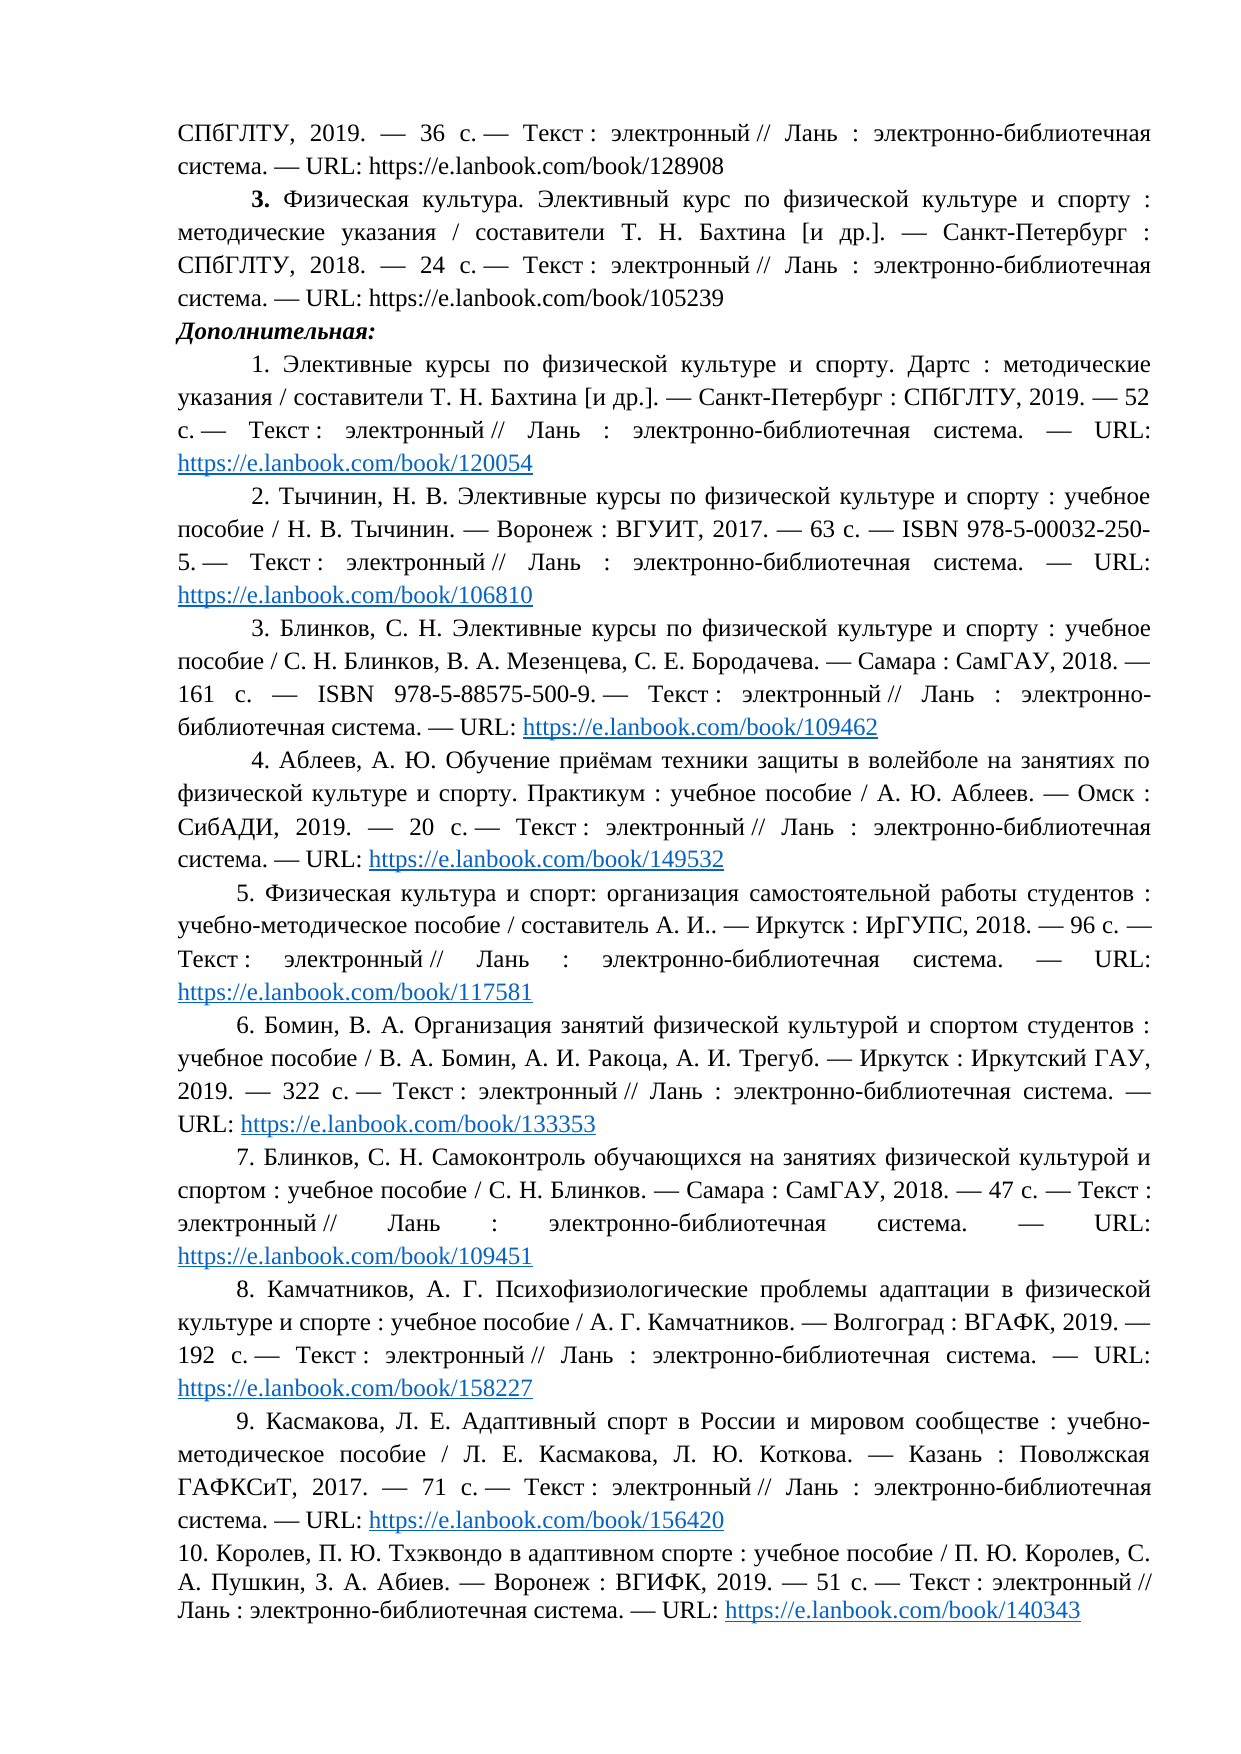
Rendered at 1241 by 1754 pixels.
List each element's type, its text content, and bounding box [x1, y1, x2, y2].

text 3. Физическая культура. Элективный курс по физической культуре и спорту : методические указания / составители Т. Н. Бахтина [и др.]. — Санкт-Петербург : СПбГЛТУ, 2018. — 24 с. — Текст : электронный // Лань : электронно-библиотечная система. — URL: https://e.lanbook.com/book/105239 [177, 184, 1152, 312]
text 6. Бомин, В. А. Организация занятий физической культурой и спортом студентов : учебное пособие / В. А. Бомин, А. И. Ракоца, А. И. Трегуб. — Иркутск : Иркутский ГАУ, 2019. — 322 с. — Текст : электронный // Лань : электронно-библиотечная система. — URL: https://e.lanbook.com/book/133353 [177, 1010, 1152, 1137]
text 7. Блинков, С. Н. Самоконтроль обучающихся на занятиях физической культурой и спортом : учебное пособие / С. Н. Блинков. — Самара : СамГАУ, 2018. — 47 с. — Текст : электронный // Лань : электронно-библиотечная система. — URL: https://e.lanbook.com/book/109451 [177, 1142, 1152, 1269]
text Дополнительная: [177, 316, 1152, 345]
text 10. Королев, П. Ю. Тхэквондо в адаптивном спорте : учебное пособие / П. Ю. Королев, С. А. Пушкин, З. А. Абиев. — Воронеж : ВГИФК, 2019. — 51 с. — Текст : электронный // Лань : электронно-библиотечная система. — URL: https://e.lanbook.com/book/140343 [177, 1538, 1152, 1624]
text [177, 118, 1152, 180]
text 5. Физическая культура и спорт: организация самостоятельной работы студентов : учебно-методическое пособие / составитель А. И.. — Иркутск : ИрГУПС, 2018. — 96 с. — Текст : электронный // Лань : электронно-библиотечная система. — URL: https://e.lanbook.com/book/117581 [177, 878, 1152, 1005]
text 2. Тычинин, Н. В. Элективные курсы по физической культуре и спорту : учебное пособие / Н. В. Тычинин. — Воронеж : ВГУИТ, 2017. — 63 с. — ISBN 978-5-00032-250-5. — Текст : электронный // Лань : электронно-библиотечная система. — URL: https://e.lanbook.com/book/106810 [177, 481, 1152, 609]
text 8. Камчатников, А. Г. Психофизиологические проблемы адаптации в физической культуре и спорте : учебное пособие / А. Г. Камчатников. — Волгоград : ВГАФК, 2019. — 192 с. — Текст : электронный // Лань : электронно-библиотечная система. — URL: https://e.lanbook.com/book/158227 [177, 1274, 1152, 1402]
text 1. Элективные курсы по физической культуре и спорту. Дартс : методические указания / составители Т. Н. Бахтина [и др.]. — Санкт-Петербург : СПбГЛТУ, 2019. — 52 с. — Текст : электронный // Лань : электронно-библиотечная система. — URL: https://e.lanbook.com/book/120054 [177, 349, 1152, 477]
text 4. Аблеев, А. Ю. Обучение приёмам техники защиты в волейболе на занятиях по физической культуре и спорту. Практикум : учебное пособие / А. Ю. Аблеев. — Омск : СибАДИ, 2019. — 20 с. — Текст : электронный // Лань : электронно-библиотечная система. — URL: https://e.lanbook.com/book/149532 [177, 746, 1152, 873]
text 3. Блинков, С. Н. Элективные курсы по физической культуре и спорту : учебное пособие / С. Н. Блинков, В. А. Мезенцева, С. Е. Бородачева. — Самара : СамГАУ, 2018. — 161 с. — ISBN 978-5-88575-500-9. — Текст : электронный // Лань : электронно-библиотечная система. — URL: https://e.lanbook.com/book/109462 [177, 613, 1152, 741]
text 9. Касмакова, Л. Е. Адаптивный спорт в России и мировом сообществе : учебно-методическое пособие / Л. Е. Касмакова, Л. Ю. Коткова. — Казань : Поволжская ГАФКСиТ, 2017. — 71 с. — Текст : электронный // Лань : электронно-библиотечная система. — URL: https://e.lanbook.com/book/156420 [177, 1406, 1152, 1534]
